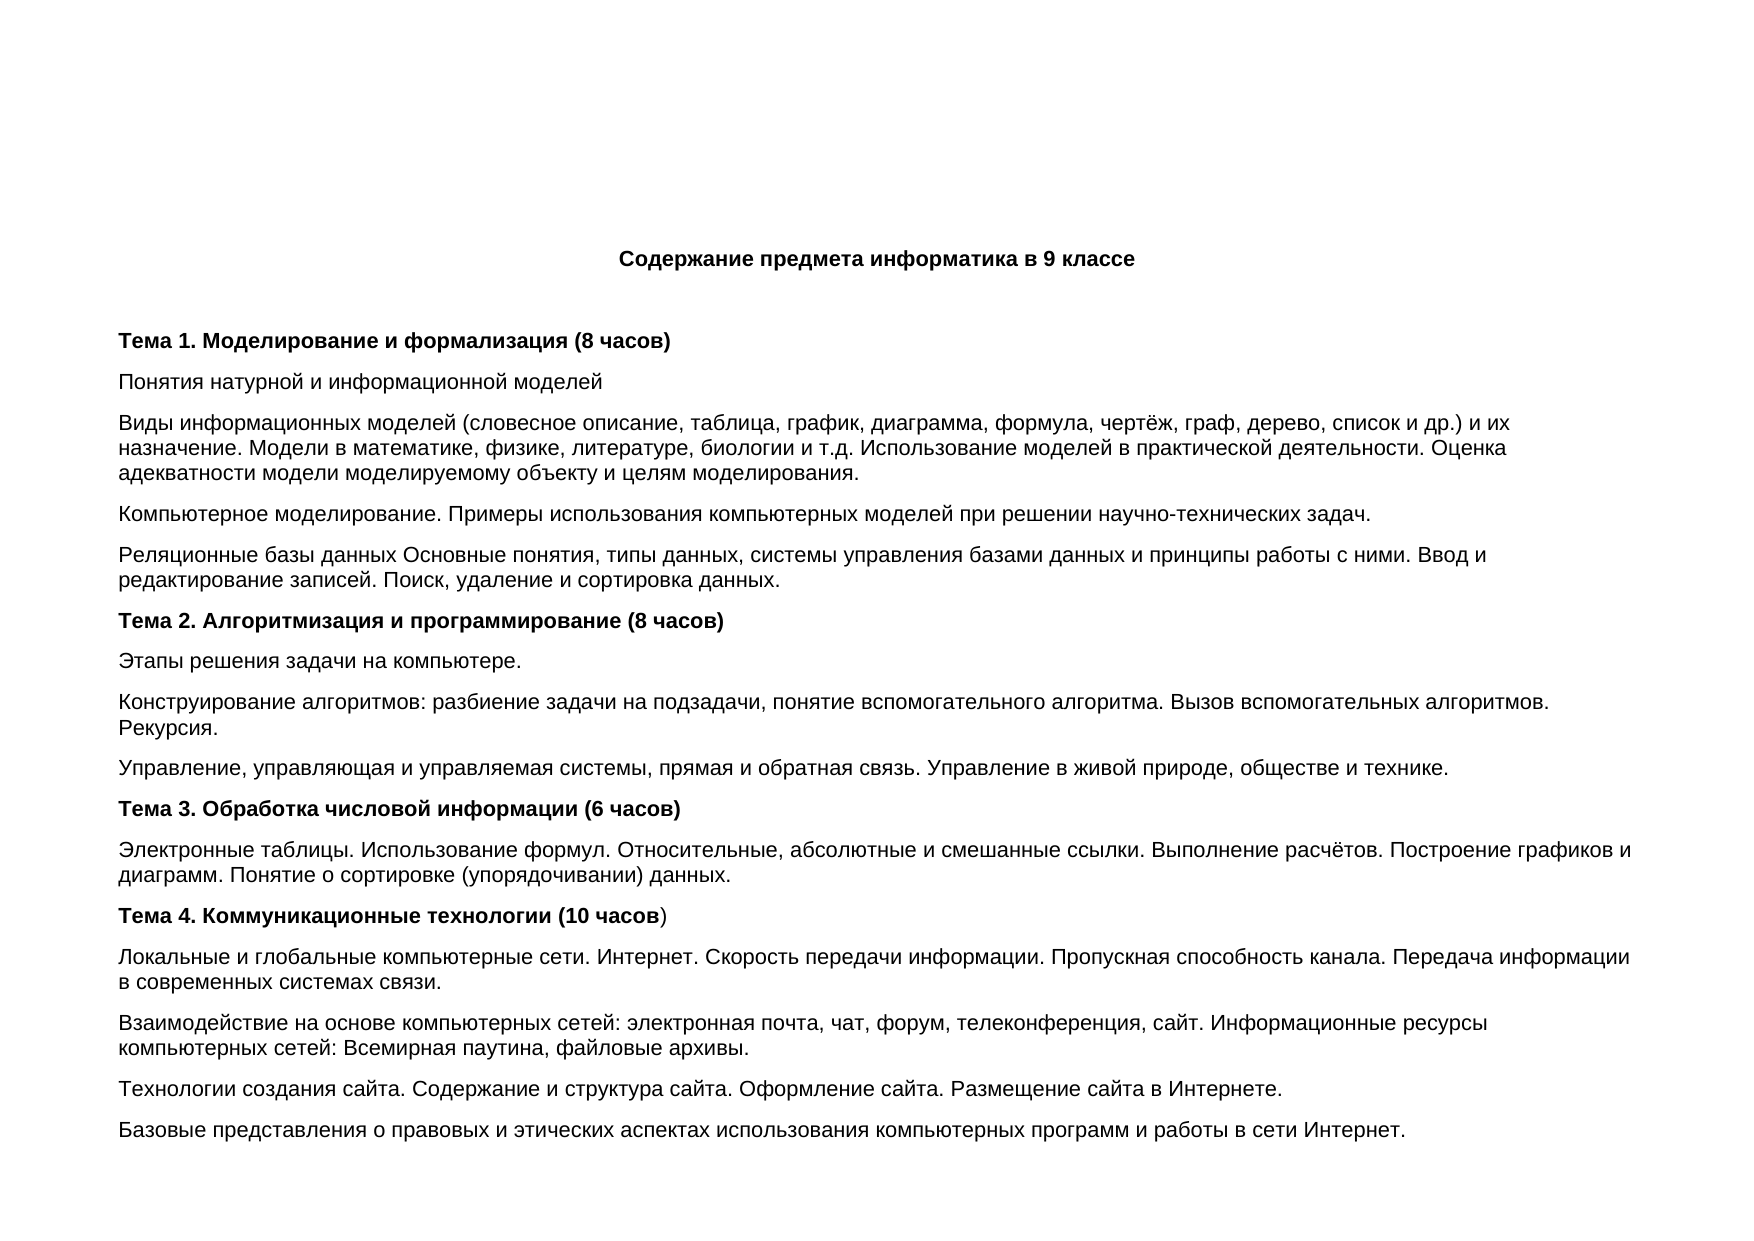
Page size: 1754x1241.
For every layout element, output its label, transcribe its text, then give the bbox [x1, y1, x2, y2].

text Базовые представления о правовых и этических аспектах использования компьютерных программ и работы в сети Интернет. [118, 1117, 1636, 1142]
text Реляционные базы данных Основные понятия, типы данных, системы управления базами данных и принципы работы с ними. Ввод и редактирование записей. Поиск, удаление и сортировка данных. [118, 541, 1636, 592]
text Содержание предмета информатика в 9 классе [118, 246, 1636, 271]
text Понятия натурной и информационной моделей [118, 368, 1636, 394]
text Взаимодействие на основе компьютерных сетей: электронная почта, чат, форум, телеконференция, сайт. Информационные ресурсы компьютерных сетей: Всемирная паутина, файловые архивы. [118, 1010, 1636, 1060]
text Электронные таблицы. Использование формул. Относительные, абсолютные и смешанные ссылки. Выполнение расчётов. Построение графиков и диаграмм. Понятие о сортировке (упорядочивании) данных. [118, 837, 1636, 887]
text Этапы решения задачи на компьютере. [118, 648, 1636, 673]
text Виды информационных моделей (словесное описание, таблица, график, диаграмма, формула, чертёж, граф, дерево, список и др.) и их назначение. Модели в математике, физике, литературе, биологии и т.д. Использование моделей в практической деятельности. Оценка адекватности модели моделируемому объекту и целям моделирования. [118, 409, 1636, 485]
text Тема 3. Обработка числовой информации (6 часов) [118, 796, 1636, 821]
text Компьютерное моделирование. Примеры использования компьютерных моделей при решении научно-технических задач. [118, 501, 1636, 526]
text Конструирование алгоритмов: разбиение задачи на подзадачи, понятие вспомогательного алгоритма. Вызов вспомогательных алгоритмов. Рекурсия. [118, 689, 1636, 739]
text Тема 1. Моделирование и формализация (8 часов) [118, 328, 1636, 353]
text Тема 2. Алгоритмизация и программирование (8 часов) [118, 607, 1636, 633]
text Управление, управляющая и управляемая системы, прямая и обратная связь. Управление в живой природе, обществе и технике. [118, 755, 1636, 780]
text Технологии создания сайта. Содержание и структура сайта. Оформление сайта. Размещение сайта в Интернете. [118, 1076, 1636, 1101]
text Локальные и глобальные компьютерные сети. Интернет. Скорость передачи информации. Пропускная способность канала. Передача информации в современных системах связи. [118, 944, 1636, 994]
text Тема 4. Коммуникационные технологии (10 часов) [118, 903, 1636, 928]
